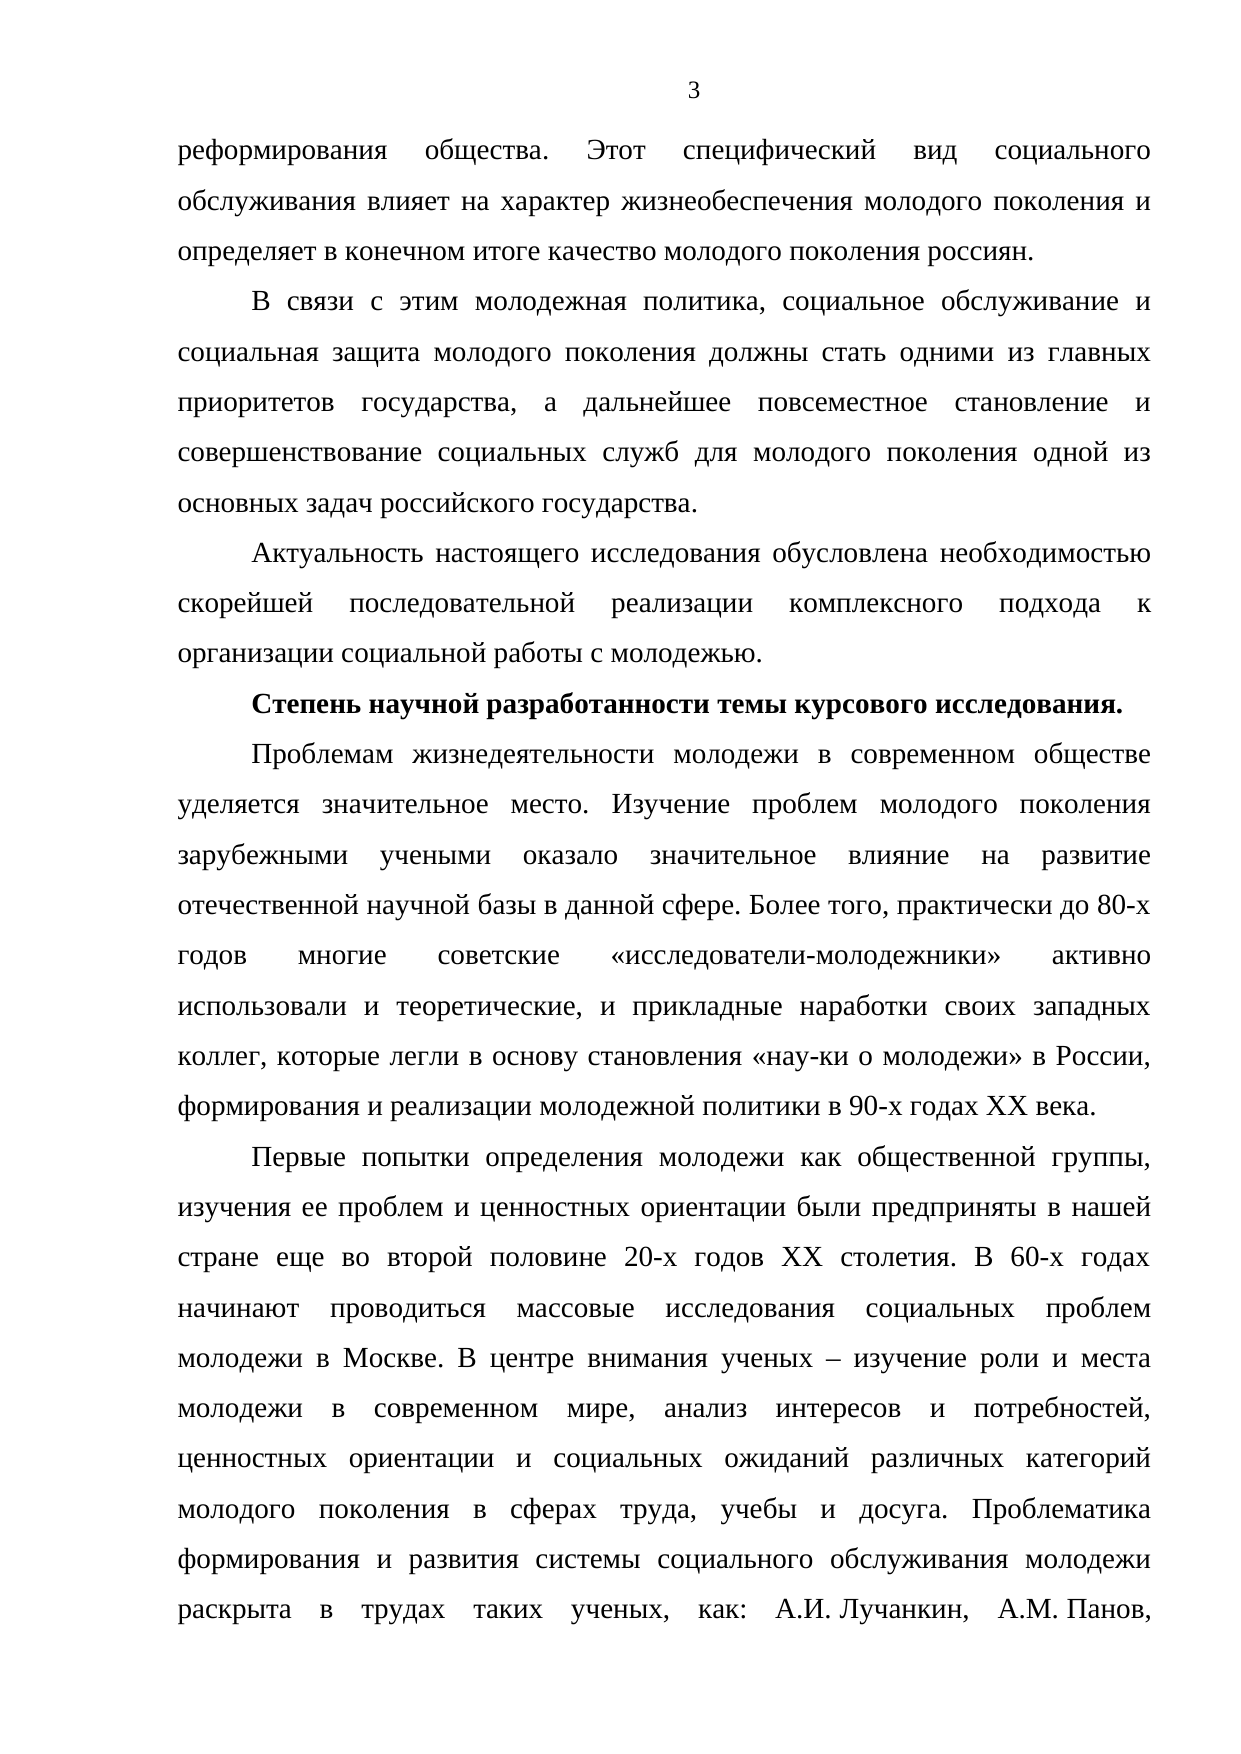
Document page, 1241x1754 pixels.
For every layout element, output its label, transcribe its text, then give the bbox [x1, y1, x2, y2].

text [177, 132, 1152, 267]
text В связи с этим молодежная политика, социальное обслуживание и социальная защита молодого поколения должны стать одними из главных приоритетов государства, а дальнейшее повсеместное становление и совершенствование социальных служб для молодого поколения одной из основных задач российского государства. [177, 283, 1152, 518]
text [177, 1139, 1152, 1625]
text Проблемам жизнедеятельности молодежи в современном обществе уделяется значительное место. Изучение проблем молодого поколения зарубежными учеными оказало значительное влияние на развитие отечественной научной базы в данной сфере. Более того, практически до 80-х годов многие советские «исследователи-молодежники» активно использовали и теоретические, и прикладные наработки своих западных коллег, которые легли в основу становления «нау-ки о молодежи» в России, формирования и реализации молодежной политики в 90-х годах XX века. [177, 736, 1152, 1122]
text Степень научной разработанности темы курсового исследования. [177, 686, 1152, 719]
text Актуальность настоящего исследования обусловлена необходимостью скорейшей последовательной реализации комплексного подхода к организации социальной работы с молодежью. [177, 535, 1152, 669]
